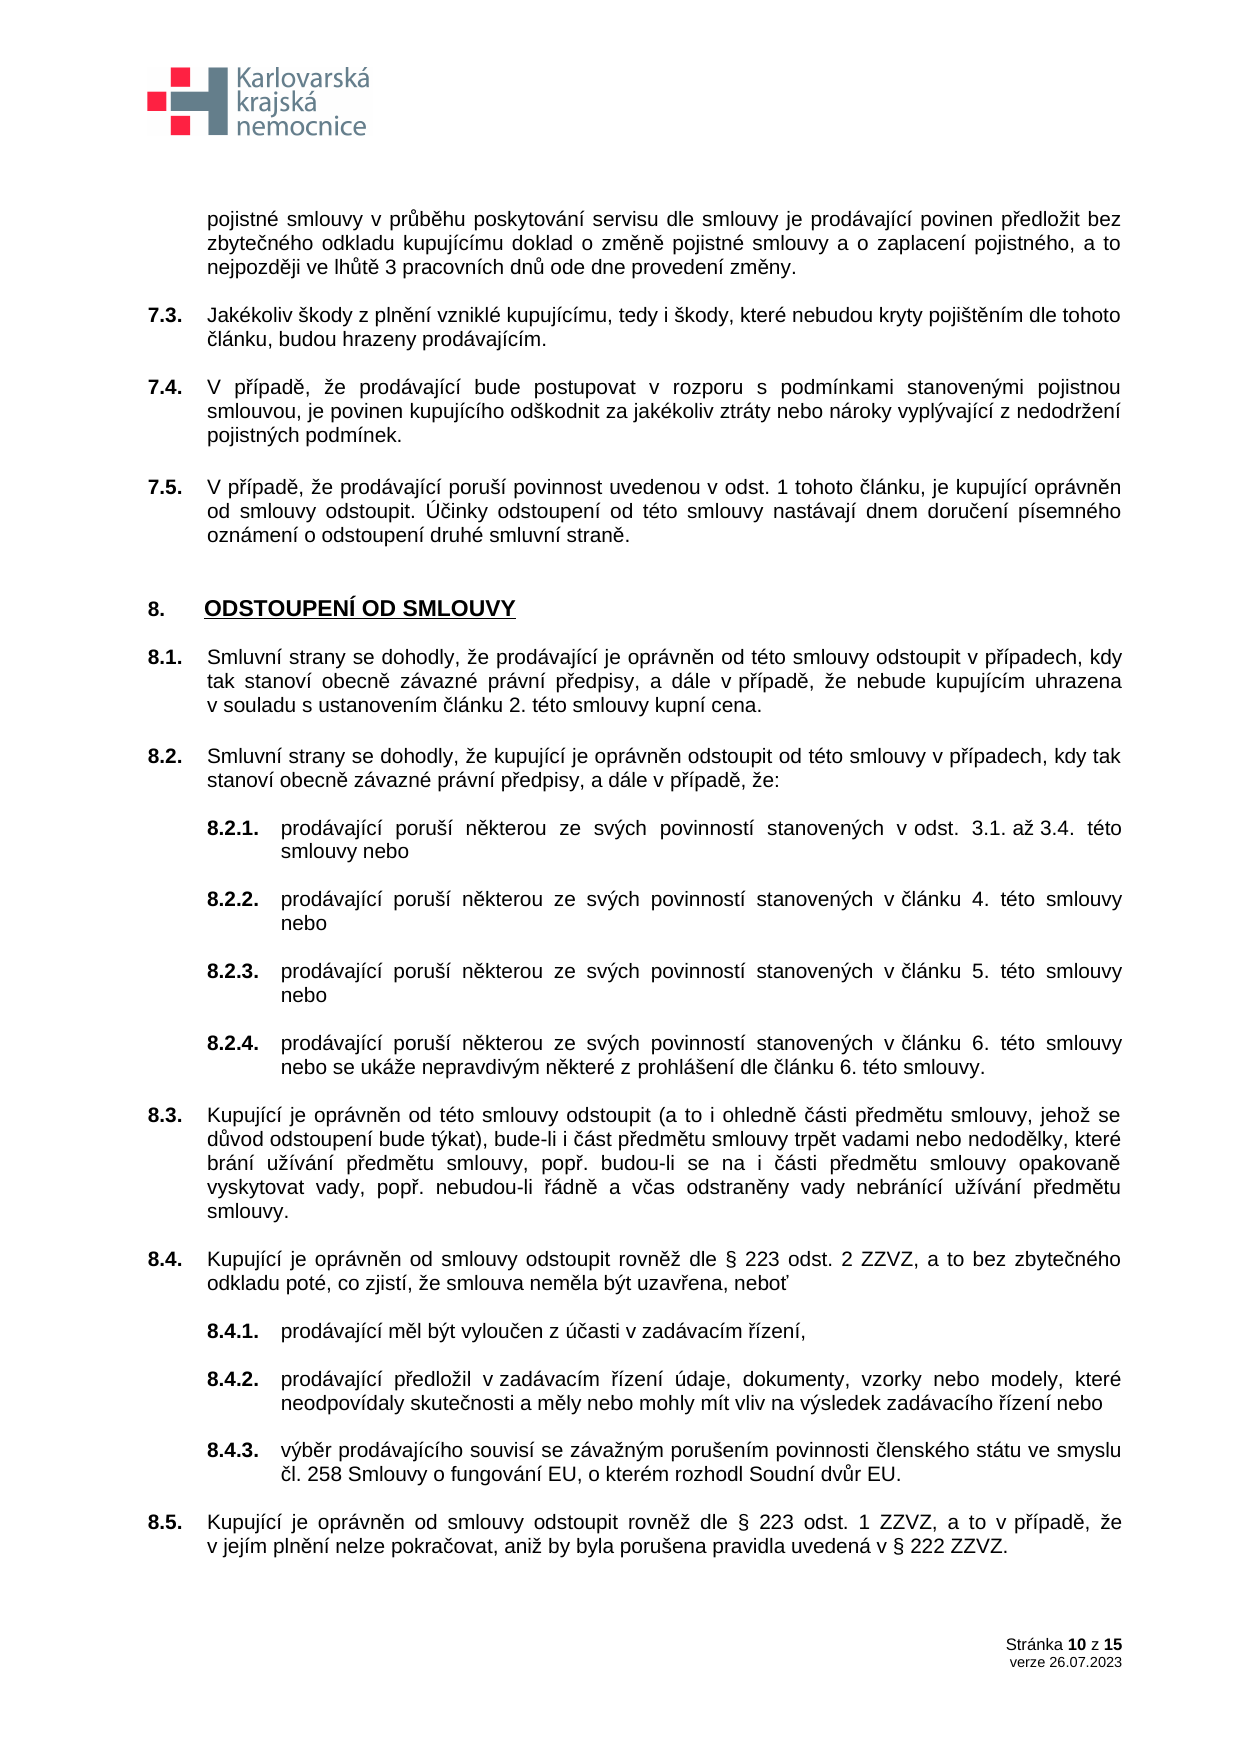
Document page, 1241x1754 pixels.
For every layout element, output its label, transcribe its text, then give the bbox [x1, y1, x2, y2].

subtitle Jakékoliv škody z plnění vzniklé kupujícímu, tedy i škody, které nebudou kryty pojištěním dle tohoto článku, budou hrazeny prodávajícím. [148, 303, 1122, 351]
subtitle Kupující je oprávněn od této smlouvy odstoupit (a to i ohledně části předmětu smlouvy, jehož se důvod odstoupení bude týkat), bude-li i část předmětu smlouvy trpět vadami nebo nedodělky, které brání užívání předmětu smlouvy, popř. budou-li se na i části předmětu smlouvy opakovaně vyskytovat vady, popř. nebudou-li řádně a včas odstraněny vady nebránící užívání předmětu smlouvy. [148, 1103, 1122, 1223]
subtitle prodávající měl být vyloučen z účasti v zadávacím řízení, [207, 1318, 1122, 1342]
subtitle prodávající poruší některou ze svých povinností stanovených v odst. 3.1. až 3.4. této smlouvy nebo [207, 815, 1122, 863]
subtitle Smluvní strany se dohodly, že prodávající je oprávněn od této smlouvy odstoupit v případech, kdy tak stanoví obecně závazné právní předpisy, a dále v případě, že nebude kupujícím uhrazena v souladu s ustanovením článku 2. této smlouvy kupní cena. [148, 645, 1122, 717]
subtitle Kupující je oprávněn od smlouvy odstoupit rovněž dle § 223 odst. 1 ZZVZ, a to v případě, že v jejím plnění nelze pokračovat, aniž by byla porušena pravidla uvedená v § 222 ZZVZ. [148, 1510, 1122, 1558]
subtitle V případě, že prodávající poruší povinnost uvedenou v odst. 1 tohoto článku, je kupující oprávněn od smlouvy odstoupit. Účinky odstoupení od této smlouvy nastávají dnem doručení písemného oznámení o odstoupení druhé smluvní straně. [148, 475, 1122, 547]
subtitle V případě, že prodávající bude postupovat v rozporu s podmínkami stanovenými pojistnou smlouvou, je povinen kupujícího odškodnit za jakékoliv ztráty nebo nároky vyplývající z nedodržení pojistných podmínek. [148, 374, 1122, 446]
subtitle výběr prodávajícího souvisí se závažným porušením povinnosti členského státu ve smyslu čl. 258 Smlouvy o fungování EU, o kterém rozhodl Soudní dvůr EU. [207, 1438, 1122, 1486]
list ODSTOUPENÍ OD SMLOUVY [148, 595, 1122, 621]
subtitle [148, 207, 1122, 279]
subtitle prodávající poruší některou ze svých povinností stanovených v článku 5. této smlouvy nebo [207, 959, 1122, 1007]
subtitle prodávající poruší některou ze svých povinností stanovených v článku 6. této smlouvy nebo se ukáže nepravdivým některé z prohlášení dle článku 6. této smlouvy. [207, 1031, 1122, 1079]
picture [147, 67, 373, 136]
subtitle prodávající poruší některou ze svých povinností stanovených v článku 4. této smlouvy nebo [207, 887, 1122, 935]
subtitle Kupující je oprávněn od smlouvy odstoupit rovněž dle § 223 odst. 2 ZZVZ, a to bez zbytečného odkladu poté, co zjistí, že smlouva neměla být uzavřena, neboť [148, 1247, 1122, 1294]
subtitle prodávající předložil v zadávacím řízení údaje, dokumenty, vzorky nebo modely, které neodpovídaly skutečnosti a měly nebo mohly mít vliv na výsledek zadávacího řízení nebo [207, 1366, 1122, 1414]
list Smluvní strany se dohodly, že kupující je oprávněn odstoupit od této smlouvy v případech, kdy tak stanoví obecně závazné právní předpisy, a dále v případě, že: [148, 743, 1122, 791]
